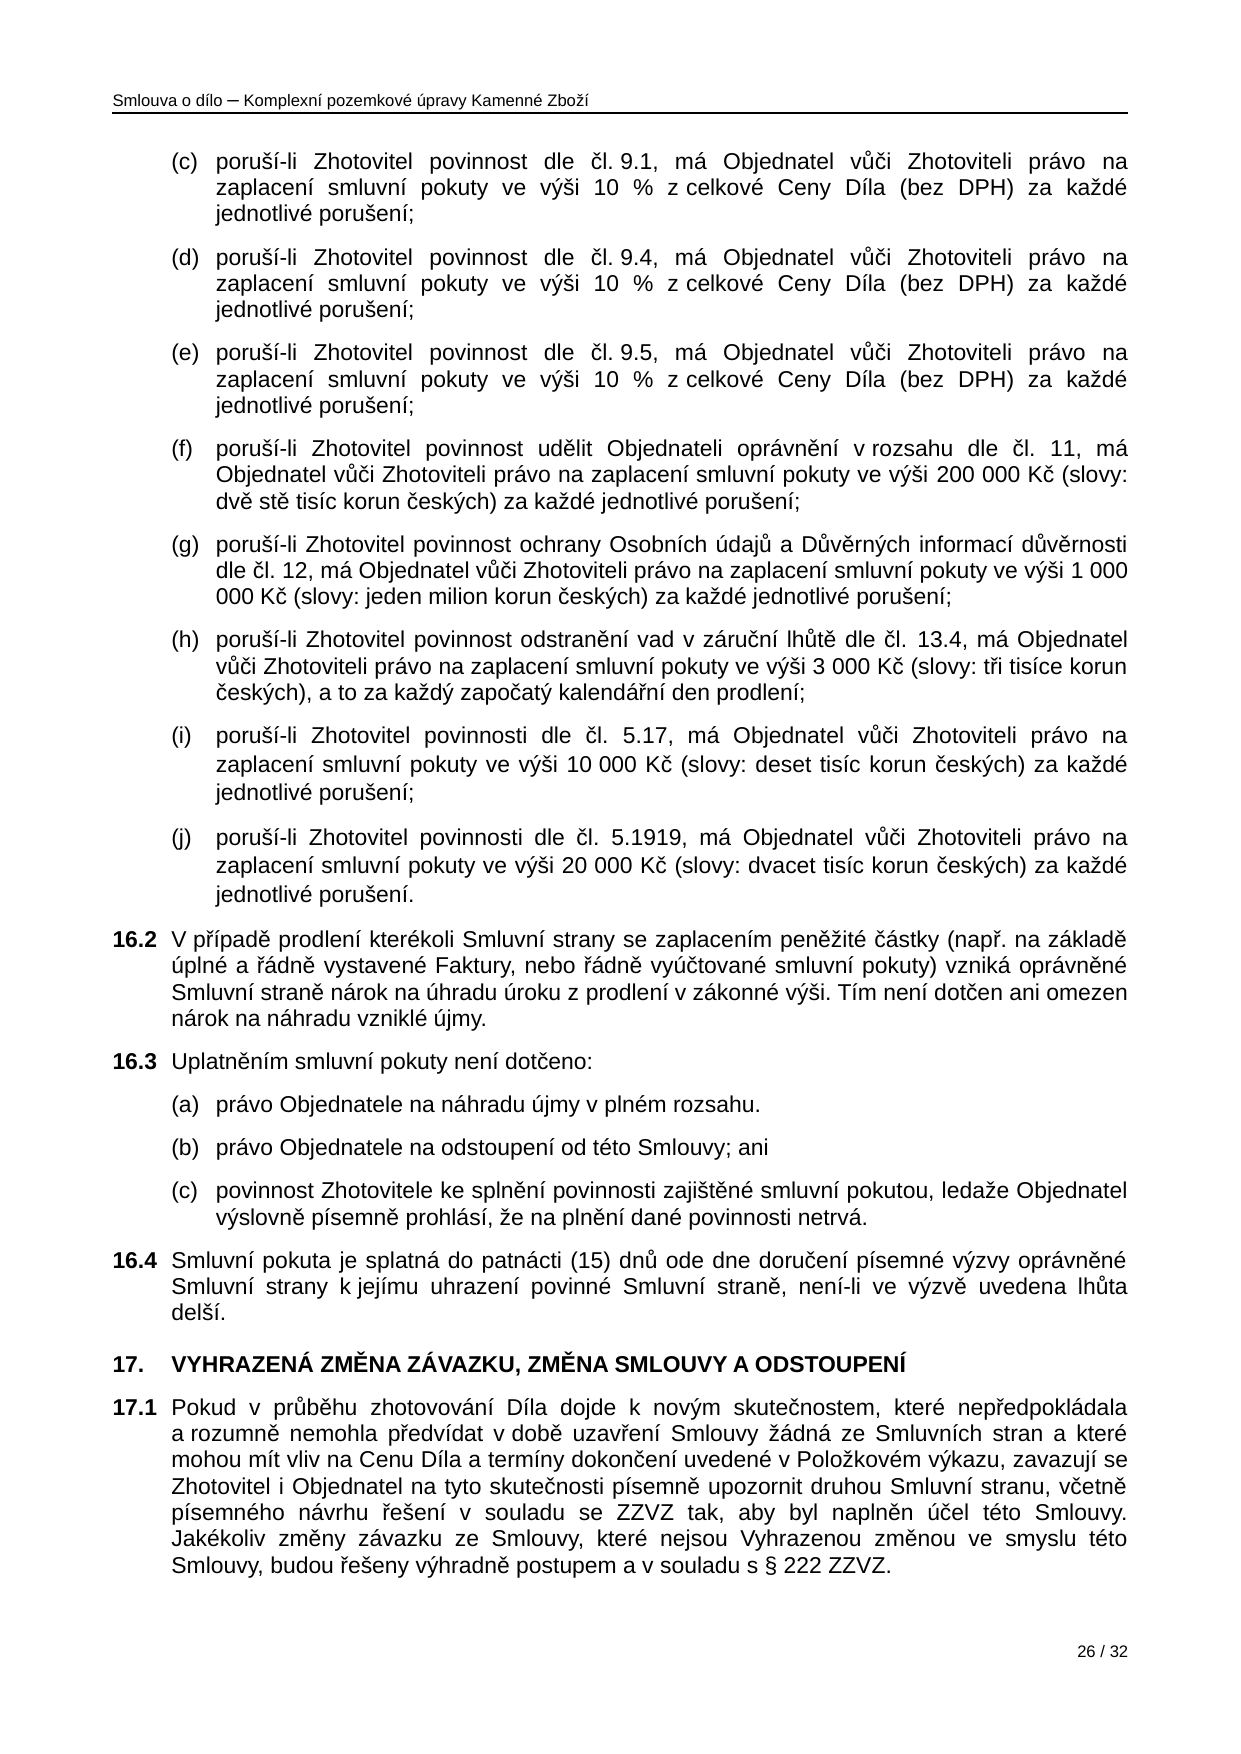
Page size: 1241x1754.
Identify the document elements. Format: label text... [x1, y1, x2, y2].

text poruší-li Zhotovitel povinnosti dle čl. 5.19, má Objednatel vůči Zhotoviteli právo na zaplacení smluvní pokuty ve výši 20 000 Kč (slovy: dvacet tisíc korun českých) za každé jednotlivé porušení. [171, 824, 1128, 907]
text Pokud v průběhu zhotovování Díla dojde k novým skutečnostem, které nepředpokládala a rozumně nemohla předvídat v době uzavření Smlouvy žádná ze Smluvních stran a které mohou mít vliv na Cenu Díla a termíny dokončení uvedené v Položkovém výkazu, zavazují se Zhotovitel i Objednatel na tyto skutečnosti písemně upozornit druhou Smluvní stranu, včetně písemného návrhu řešení v souladu se ZZVZ tak, aby byl naplněn účel této Smlouvy. Jakékoliv změny závazku ze Smlouvy, které nejsou Vyhrazenou změnou ve smyslu této Smlouvy, budou řešeny výhradně postupem a v souladu s § 222 ZZVZ. [112, 1394, 1128, 1578]
text V případě prodlení kterékoli Smluvní strany se zaplacením peněžité částky (např. na základě úplné a řádně vystavené Faktury, nebo řádně vyúčtované smluvní pokuty) vzniká oprávněné Smluvní straně nárok na úhradu úroku z prodlení v zákonné výši. Tím není dotčen ani omezen nárok na náhradu vzniklé újmy. [112, 926, 1128, 1031]
text Smluvní pokuta je splatná do patnácti (15) dnů ode dne doručení písemné výzvy oprávněné Smluvní strany k jejímu uhrazení povinné Smluvní straně, není-li ve výzvě uvedena lhůta delší. [112, 1247, 1128, 1326]
text poruší-li Zhotovitel povinnost odstranění vad v záruční lhůtě dle čl. 13.4, má Objednatel vůči Zhotoviteli právo na zaplacení smluvní pokuty ve výši 3 000 Kč (slovy: tři tisíce korun českých), a to za každý započatý kalendářní den prodlení; [171, 626, 1128, 705]
text poruší-li Zhotovitel povinnost udělit Objednateli oprávnění v rozsahu dle čl. 11, má Objednatel vůči Zhotoviteli právo na zaplacení smluvní pokuty ve výši 200 000 Kč (slovy: dvě stě tisíc korun českých) za každé jednotlivé porušení; [171, 435, 1128, 514]
list poruší-li Zhotovitel povinnost dle čl. 9.5, má Objednatel vůči Zhotoviteli právo na zaplacení smluvní pokuty ve výši 10 % z celkové Ceny Díla (bez DPH) za každé jednotlivé porušení; [171, 339, 1128, 418]
list povinnost Zhotovitele ke splnění povinnosti zajištěné smluvní pokutou, ledaže Objednatel výslovně písemně prohlásí, že na plnění dané povinnosti netrvá. [171, 1177, 1128, 1230]
list poruší-li Zhotovitel povinnost dle čl. 9.1, má Objednatel vůči Zhotoviteli právo na zaplacení smluvní pokuty ve výši 10 % z celkové Ceny Díla (bez DPH) za každé jednotlivé porušení; [171, 148, 1128, 227]
text poruší-li Zhotovitel povinnost ochrany Osobních údajů a Důvěrných informací důvěrnosti dle čl. 12, má Objednatel vůči Zhotoviteli právo na zaplacení smluvní pokuty ve výši 1 000 000 Kč (slovy: jeden milion korun českých) za každé jednotlivé porušení; [171, 531, 1128, 610]
text Vyhrazená změna závazku, změna smlouvy a odstoupení [112, 1351, 1128, 1377]
text Uplatněním smluvní pokuty není dotčeno: [112, 1048, 1128, 1074]
list poruší-li Zhotovitel povinnost dle čl. 9.4, má Objednatel vůči Zhotoviteli právo na zaplacení smluvní pokuty ve výši 10 % z celkové Ceny Díla (bez DPH) za každé jednotlivé porušení; [171, 243, 1128, 322]
list právo Objednatele na náhradu újmy v plném rozsahu. [171, 1091, 1128, 1117]
text poruší-li Zhotovitel povinnosti dle čl. 5.17, má Objednatel vůči Zhotoviteli právo na zaplacení smluvní pokuty ve výši 10 000 Kč (slovy: deset tisíc korun českých) za každé jednotlivé porušení; [171, 722, 1128, 805]
list právo Objednatele na odstoupení od této Smlouvy; ani [171, 1134, 1128, 1161]
